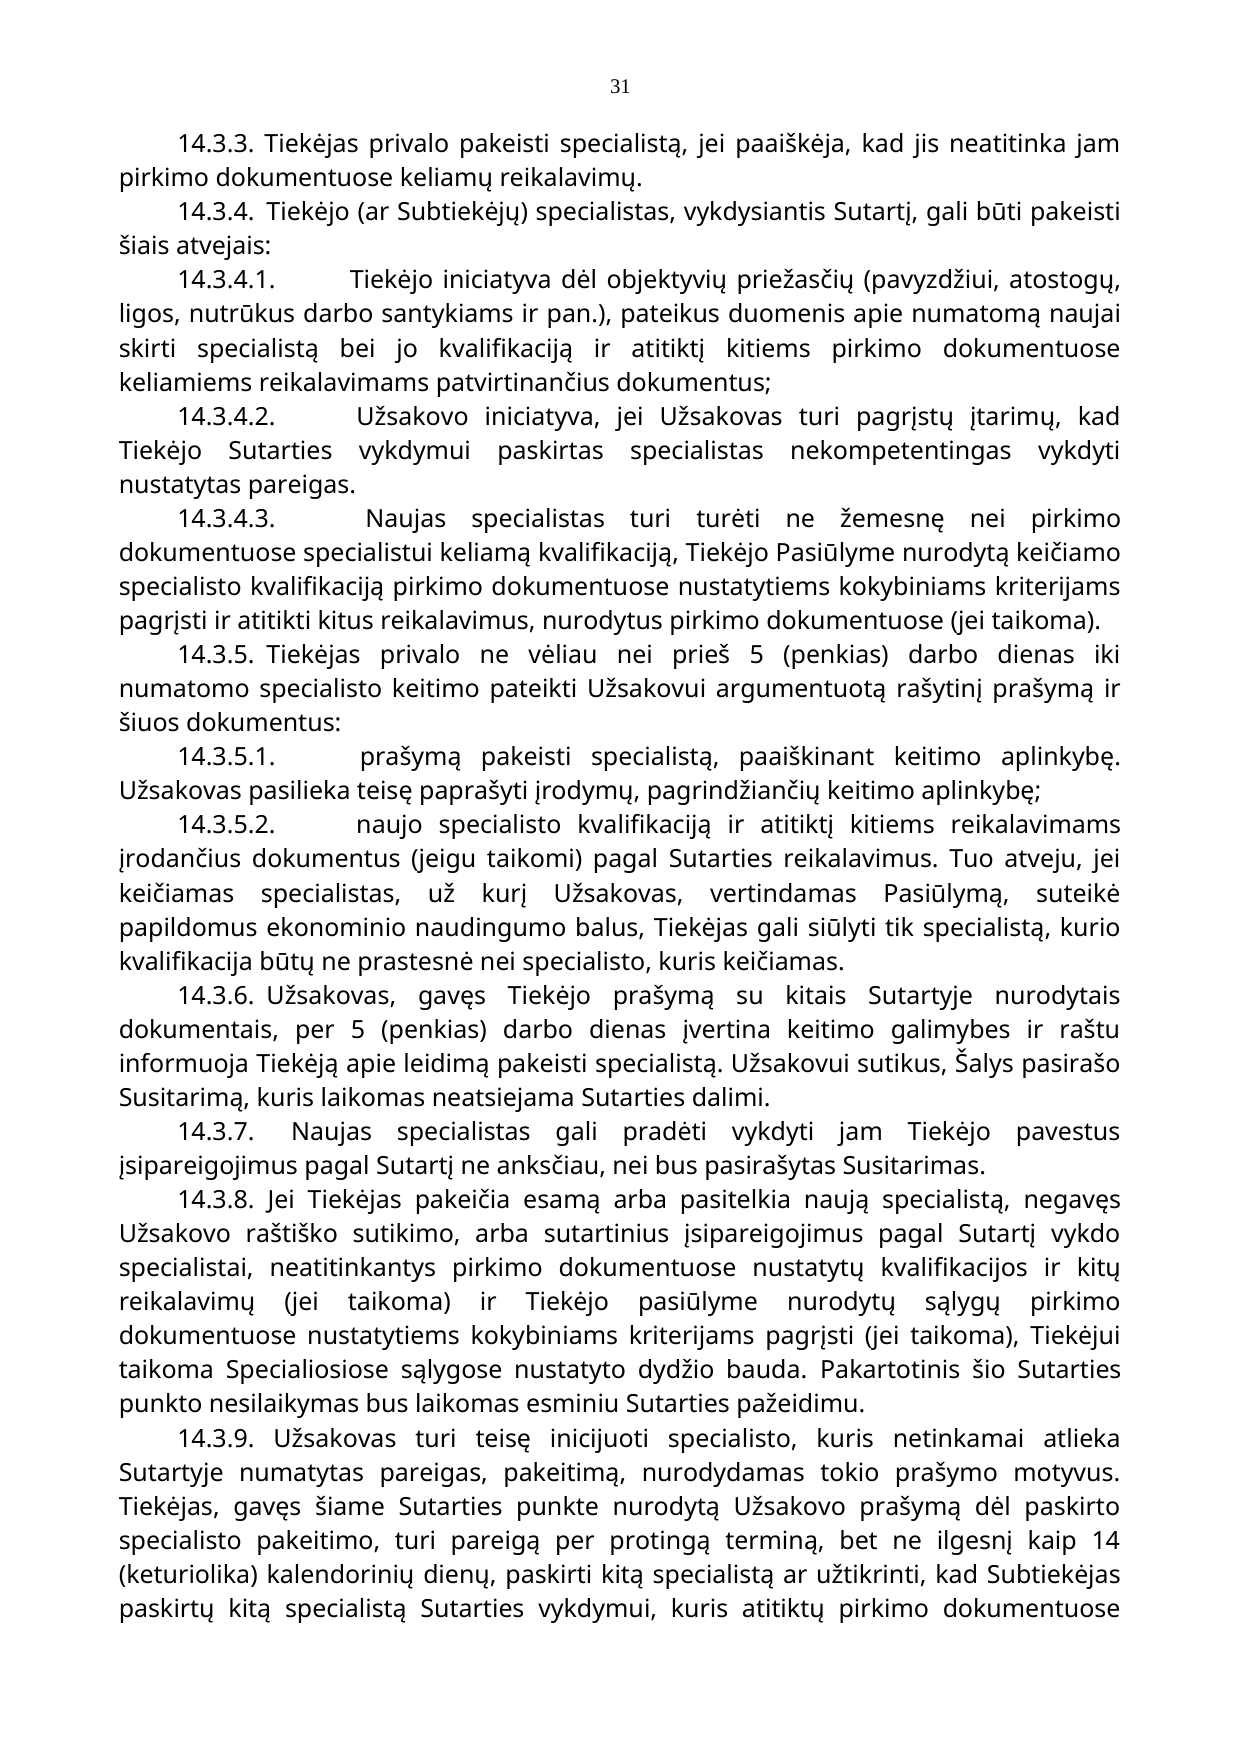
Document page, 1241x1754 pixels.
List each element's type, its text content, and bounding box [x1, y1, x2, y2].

text 14.3.3. Tiekėjas privalo pakeisti specialistą, jei paaiškėja, kad jis neatitinka jam pirkimo dokumentuose keliamų reikalavimų. [118, 126, 1122, 194]
text 14.3.5.2. naujo specialisto kvalifikaciją ir atitiktį kitiems reikalavimams įrodančius dokumentus (jeigu taikomi) pagal Sutarties reikalavimus. Tuo atveju, jei keičiamas specialistas, už kurį Užsakovas, vertindamas Pasiūlymą, suteikė papildomus ekonominio naudingumo balus, Tiekėjas gali siūlyti tik specialistą, kurio kvalifikacija būtų ne prastesnė nei specialisto, kuris keičiamas. [118, 807, 1122, 977]
text 14.3.8. Jei Tiekėjas pakeičia esamą arba pasitelkia naują specialistą, negavęs Užsakovo raštiško sutikimo, arba sutartinius įsipareigojimus pagal Sutartį vykdo specialistai, neatitinkantys pirkimo dokumentuose nustatytų kvalifikacijos ir kitų reikalavimų (jei taikoma) ir Tiekėjo pasiūlyme nurodytų sąlygų pirkimo dokumentuose nustatytiems kokybiniams kriterijams pagrįsti (jei taikoma), Tiekėjui taikoma Specialiosiose sąlygose nustatyto dydžio bauda. Pakartotinis šio Sutarties punkto nesilaikymas bus laikomas esminiu Sutarties pažeidimu. [118, 1182, 1122, 1420]
text 14.3.4.1. Tiekėjo iniciatyva dėl objektyvių priežasčių (pavyzdžiui, atostogų, ligos, nutrūkus darbo santykiams ir pan.), pateikus duomenis apie numatomą naujai skirti specialistą bei jo kvalifikaciją ir atitiktį kitiems pirkimo dokumentuose keliamiems reikalavimams patvirtinančius dokumentus; [118, 262, 1122, 398]
text 14.3.7. Naujas specialistas gali pradėti vykdyti jam Tiekėjo pavestus įsipareigojimus pagal Sutartį ne anksčiau, nei bus pasirašytas Susitarimas. [118, 1114, 1122, 1182]
text 14.3.4.3. Naujas specialistas turi turėti ne žemesnę nei pirkimo dokumentuose specialistui keliamą kvalifikaciją, Tiekėjo Pasiūlyme nurodytą keičiamo specialisto kvalifikaciją pirkimo dokumentuose nustatytiems kokybiniams kriterijams pagrįsti ir atitikti kitus reikalavimus, nurodytus pirkimo dokumentuose (jei taikoma). [118, 501, 1122, 637]
text 14.3.6. Užsakovas, gavęs Tiekėjo prašymą su kitais Sutartyje nurodytais dokumentais, per 5 (penkias) darbo dienas įvertina keitimo galimybes ir raštu informuoja Tiekėją apie leidimą pakeisti specialistą. Užsakovui sutikus, Šalys pasirašo Susitarimą, kuris laikomas neatsiejama Sutarties dalimi. [118, 977, 1122, 1114]
text 14.3.4.2. Užsakovo iniciatyva, jei Užsakovas turi pagrįstų įtarimų, kad Tiekėjo Sutarties vykdymui paskirtas specialistas nekompetentingas vykdyti nustatytas pareigas. [118, 398, 1122, 501]
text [118, 1420, 1122, 1624]
text 14.3.5. Tiekėjas privalo ne vėliau nei prieš 5 (penkias) darbo dienas iki numatomo specialisto keitimo pateikti Užsakovui argumentuotą rašytinį prašymą ir šiuos dokumentus: [118, 637, 1122, 739]
text 14.3.5.1. prašymą pakeisti specialistą, paaiškinant keitimo aplinkybę. Užsakovas pasilieka teisę paprašyti įrodymų, pagrindžiančių keitimo aplinkybę; [118, 739, 1122, 807]
text 14.3.4. Tiekėjo (ar Subtiekėjų) specialistas, vykdysiantis Sutartį, gali būti pakeisti šiais atvejais: [118, 194, 1122, 262]
